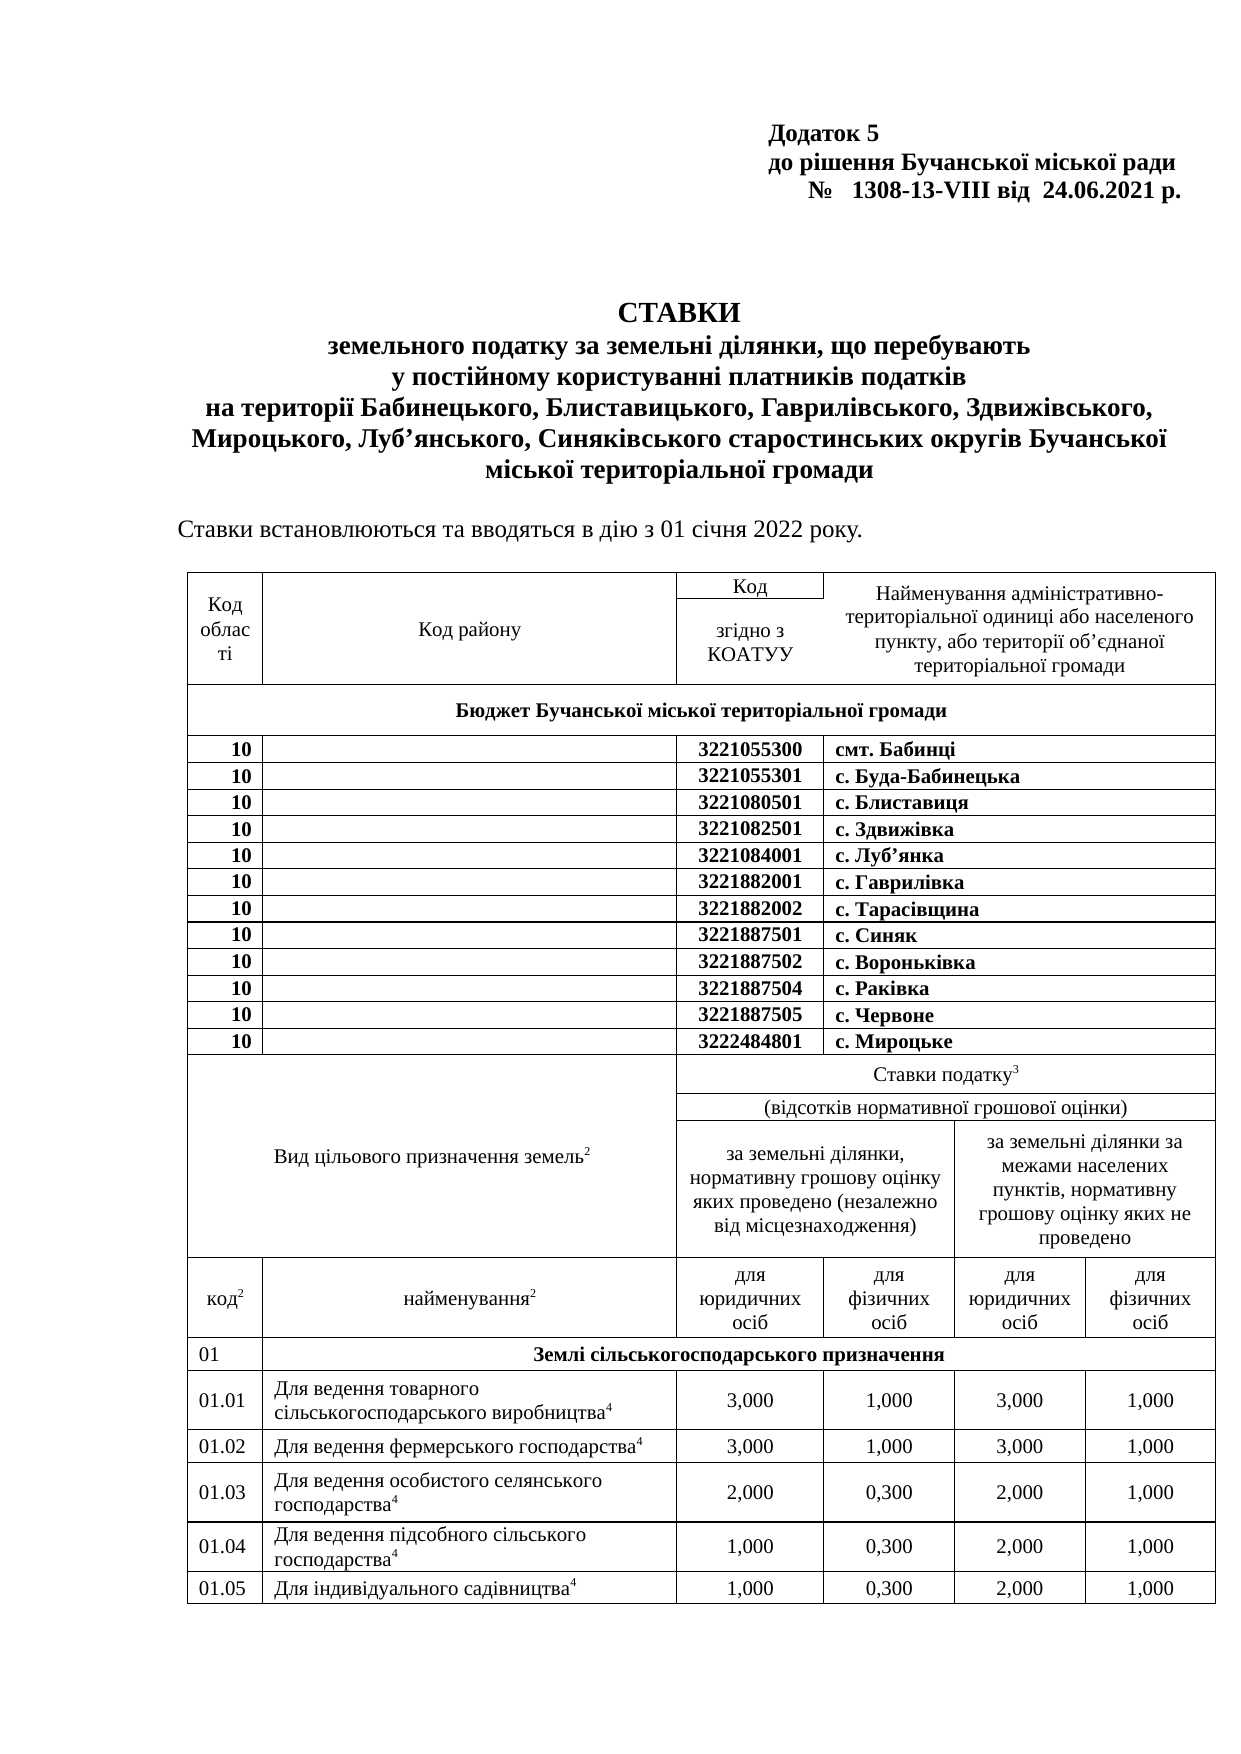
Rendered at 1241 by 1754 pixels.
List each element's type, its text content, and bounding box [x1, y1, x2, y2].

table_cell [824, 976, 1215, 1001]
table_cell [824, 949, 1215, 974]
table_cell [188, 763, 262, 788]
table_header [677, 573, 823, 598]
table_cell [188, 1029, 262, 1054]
text у постійному користуванні платників податків [177, 360, 1181, 391]
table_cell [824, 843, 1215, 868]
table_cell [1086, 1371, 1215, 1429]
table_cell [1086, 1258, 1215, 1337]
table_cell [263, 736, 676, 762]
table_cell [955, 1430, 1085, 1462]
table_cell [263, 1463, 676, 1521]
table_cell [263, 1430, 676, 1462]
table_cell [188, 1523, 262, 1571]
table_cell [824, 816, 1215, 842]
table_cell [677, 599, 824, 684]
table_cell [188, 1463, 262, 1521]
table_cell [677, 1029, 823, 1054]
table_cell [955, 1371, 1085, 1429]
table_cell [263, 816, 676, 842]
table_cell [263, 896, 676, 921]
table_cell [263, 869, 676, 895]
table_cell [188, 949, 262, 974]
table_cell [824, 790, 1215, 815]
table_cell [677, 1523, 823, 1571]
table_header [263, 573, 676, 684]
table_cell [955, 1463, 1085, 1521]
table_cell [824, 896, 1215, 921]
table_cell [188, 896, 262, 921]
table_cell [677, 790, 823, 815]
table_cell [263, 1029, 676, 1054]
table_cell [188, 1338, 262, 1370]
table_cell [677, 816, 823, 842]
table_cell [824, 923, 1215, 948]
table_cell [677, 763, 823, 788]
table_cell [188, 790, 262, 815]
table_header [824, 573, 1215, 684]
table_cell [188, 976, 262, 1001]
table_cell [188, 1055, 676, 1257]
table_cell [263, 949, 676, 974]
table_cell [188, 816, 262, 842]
text СТАВКИ земельного податку за земельні ділянки, що перебувають [177, 295, 1181, 360]
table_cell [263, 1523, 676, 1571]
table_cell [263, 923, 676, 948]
text Додаток 5 до рішення Бучанської міської ради [768, 118, 1181, 176]
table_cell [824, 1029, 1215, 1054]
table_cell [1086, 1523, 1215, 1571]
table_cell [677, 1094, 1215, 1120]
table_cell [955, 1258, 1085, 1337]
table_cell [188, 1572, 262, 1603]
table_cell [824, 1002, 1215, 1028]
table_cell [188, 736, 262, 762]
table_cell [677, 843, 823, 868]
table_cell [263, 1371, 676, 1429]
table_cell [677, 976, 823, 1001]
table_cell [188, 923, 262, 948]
text на території Бабинецького, Блиставицького, Гаврилівського, Здвижівського, Мироцького, Луб’янського, Синяківського старостинських округів Бучанської міської територіальної громади [177, 391, 1181, 485]
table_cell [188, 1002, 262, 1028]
text № 1308-13-VIII від 24.06.2021 р. [561, 176, 1181, 204]
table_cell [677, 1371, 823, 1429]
text Ставки встановлюються та вводяться в дію з 01 січня 2022 року. [177, 514, 1181, 543]
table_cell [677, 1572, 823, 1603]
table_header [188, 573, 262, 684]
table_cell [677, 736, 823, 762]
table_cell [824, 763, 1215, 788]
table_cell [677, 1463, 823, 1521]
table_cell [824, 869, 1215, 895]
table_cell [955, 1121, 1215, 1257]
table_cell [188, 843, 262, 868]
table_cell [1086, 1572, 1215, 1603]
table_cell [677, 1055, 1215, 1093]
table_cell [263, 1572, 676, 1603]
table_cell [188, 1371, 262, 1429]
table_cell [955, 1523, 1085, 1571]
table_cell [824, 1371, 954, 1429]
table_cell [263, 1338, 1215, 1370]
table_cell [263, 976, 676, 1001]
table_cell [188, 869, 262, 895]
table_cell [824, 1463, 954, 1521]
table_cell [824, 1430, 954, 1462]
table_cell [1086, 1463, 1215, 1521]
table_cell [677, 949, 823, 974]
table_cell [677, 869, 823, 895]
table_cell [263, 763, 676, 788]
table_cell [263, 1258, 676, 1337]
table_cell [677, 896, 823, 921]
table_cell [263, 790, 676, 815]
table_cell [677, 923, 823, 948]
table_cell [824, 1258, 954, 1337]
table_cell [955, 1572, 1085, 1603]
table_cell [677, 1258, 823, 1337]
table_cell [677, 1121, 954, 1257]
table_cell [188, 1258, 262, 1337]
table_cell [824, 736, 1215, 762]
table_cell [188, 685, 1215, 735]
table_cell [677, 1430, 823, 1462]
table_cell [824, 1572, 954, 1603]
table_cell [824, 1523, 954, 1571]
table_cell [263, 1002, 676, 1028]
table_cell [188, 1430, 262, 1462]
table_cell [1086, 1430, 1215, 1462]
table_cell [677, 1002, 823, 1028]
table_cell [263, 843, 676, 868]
